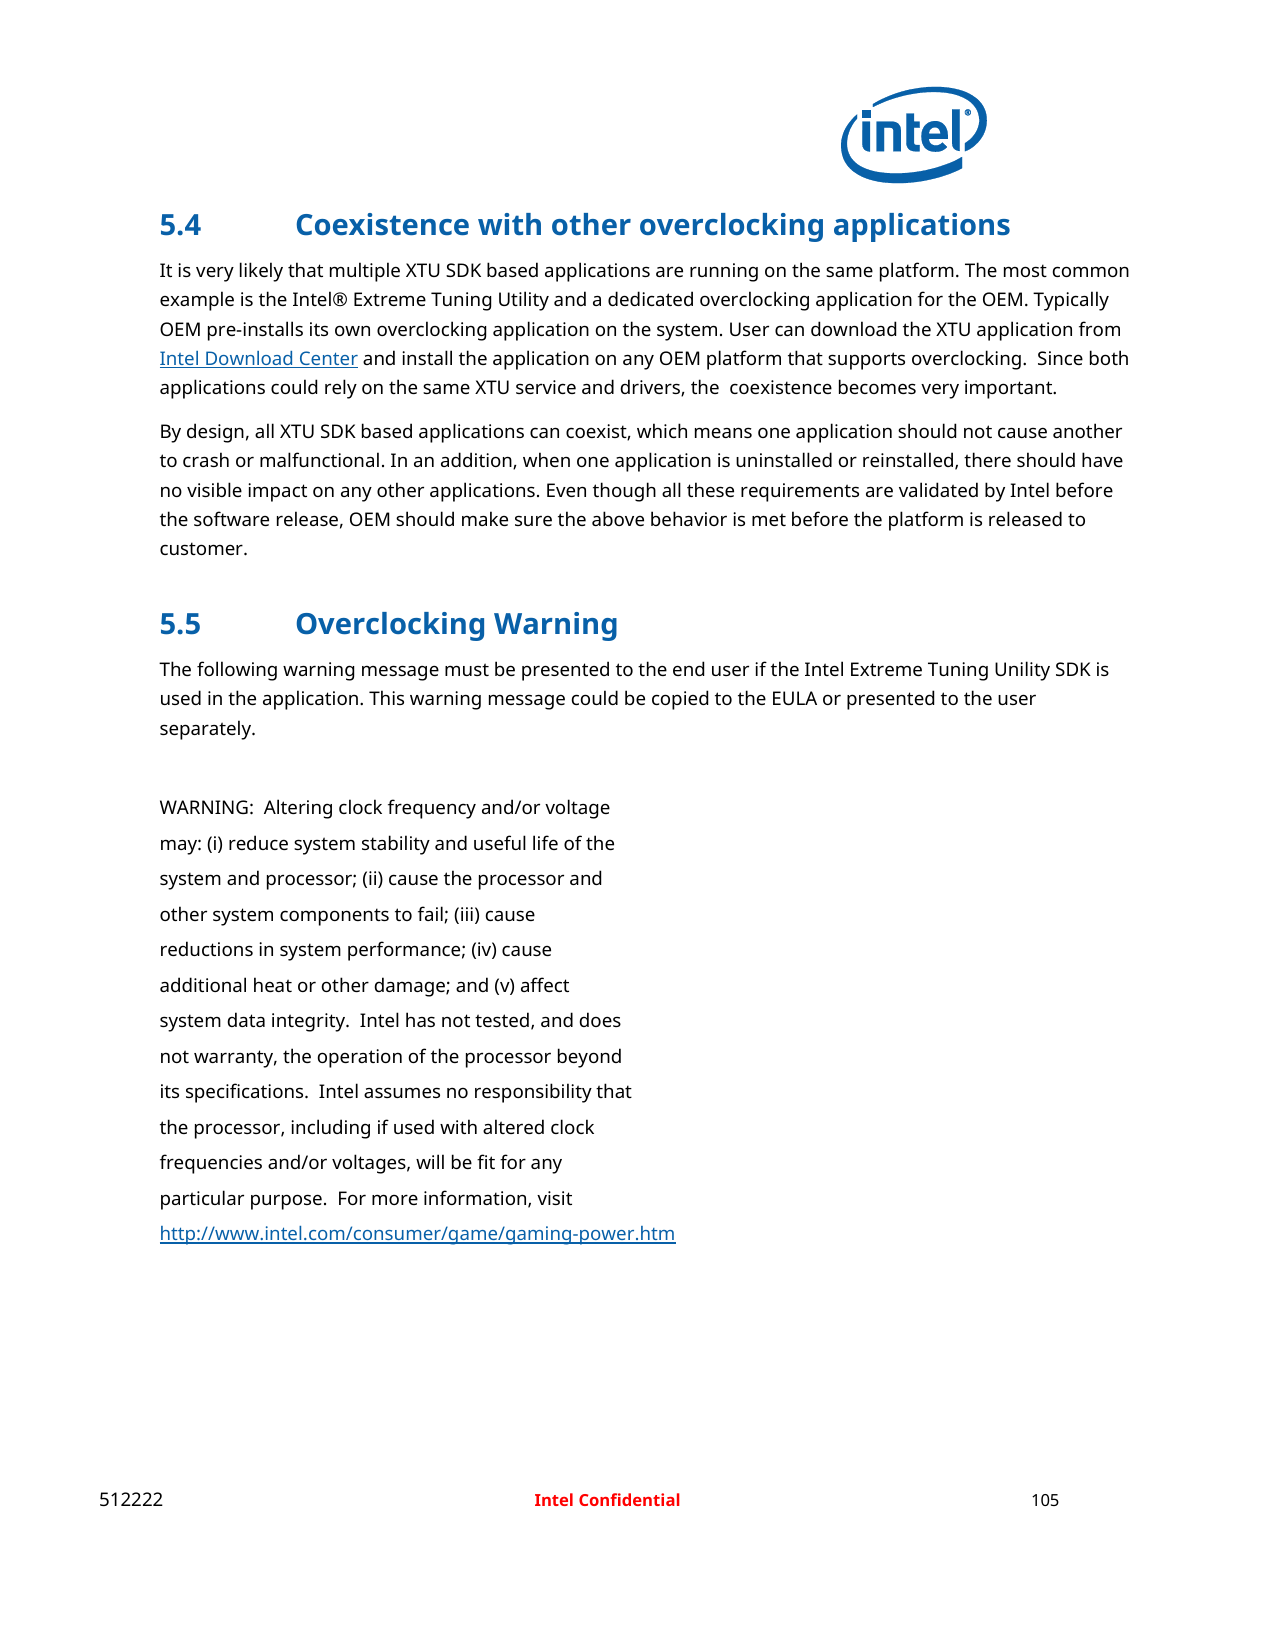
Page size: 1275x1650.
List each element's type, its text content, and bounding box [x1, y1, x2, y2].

subtitle Coexistence with other overclocking applications [159, 207, 1134, 243]
text system and processor; (ii) cause the processor and [159, 865, 1134, 891]
text reductions in system performance; (iv) cause [159, 936, 1134, 962]
text system data integrity. Intel has not tested, and does [159, 1007, 1134, 1033]
text other system components to fail; (iii) cause [159, 901, 1134, 926]
text http://www.intel.com/consumer/game/gaming-power.htm [159, 1221, 1134, 1246]
text its specifications. Intel assumes no responsibility that [159, 1078, 1134, 1104]
text additional heat or other damage; and (v) affect [159, 972, 1134, 997]
text WARNING: Altering clock frequency and/or voltage [159, 794, 1134, 820]
text may: (i) reduce system stability and useful life of the [159, 830, 1134, 855]
text particular purpose. For more information, visit [159, 1185, 1134, 1211]
text not warranty, the operation of the processor beyond [159, 1043, 1134, 1068]
subtitle Overclocking Warning [159, 606, 1134, 642]
text the processor, including if used with altered clock [159, 1114, 1134, 1139]
text The following warning message must be presented to the end user if the Intel Extreme Tuning Unility SDK is used in the application. This warning message could be copied to the EULA or presented to the user separately. [159, 656, 1134, 741]
text frequencies and/or voltages, will be fit for any [159, 1149, 1134, 1175]
text It is very likely that multiple XTU SDK based applications are running on the same platform. The most common example is the Intel® Extreme Tuning Utility and a dedicated overclocking application for the OEM. Typically OEM pre-installs its own overclocking application on the system. User can download the XTU application from Intel Download Center and install the application on any OEM platform that supports overclocking. Since both applications could rely on the same XTU service and drivers, the coexistence becomes very important. [159, 257, 1134, 400]
text By design, all XTU SDK based applications can coexist, which means one application should not cause another to crash or malfunctional. In an addition, when one application is uninstalled or reinstalled, there should have no visible impact on any other applications. Even though all these requirements are validated by Intel before the software release, OEM should make sure the above behavior is met before the platform is released to customer. [159, 418, 1134, 561]
